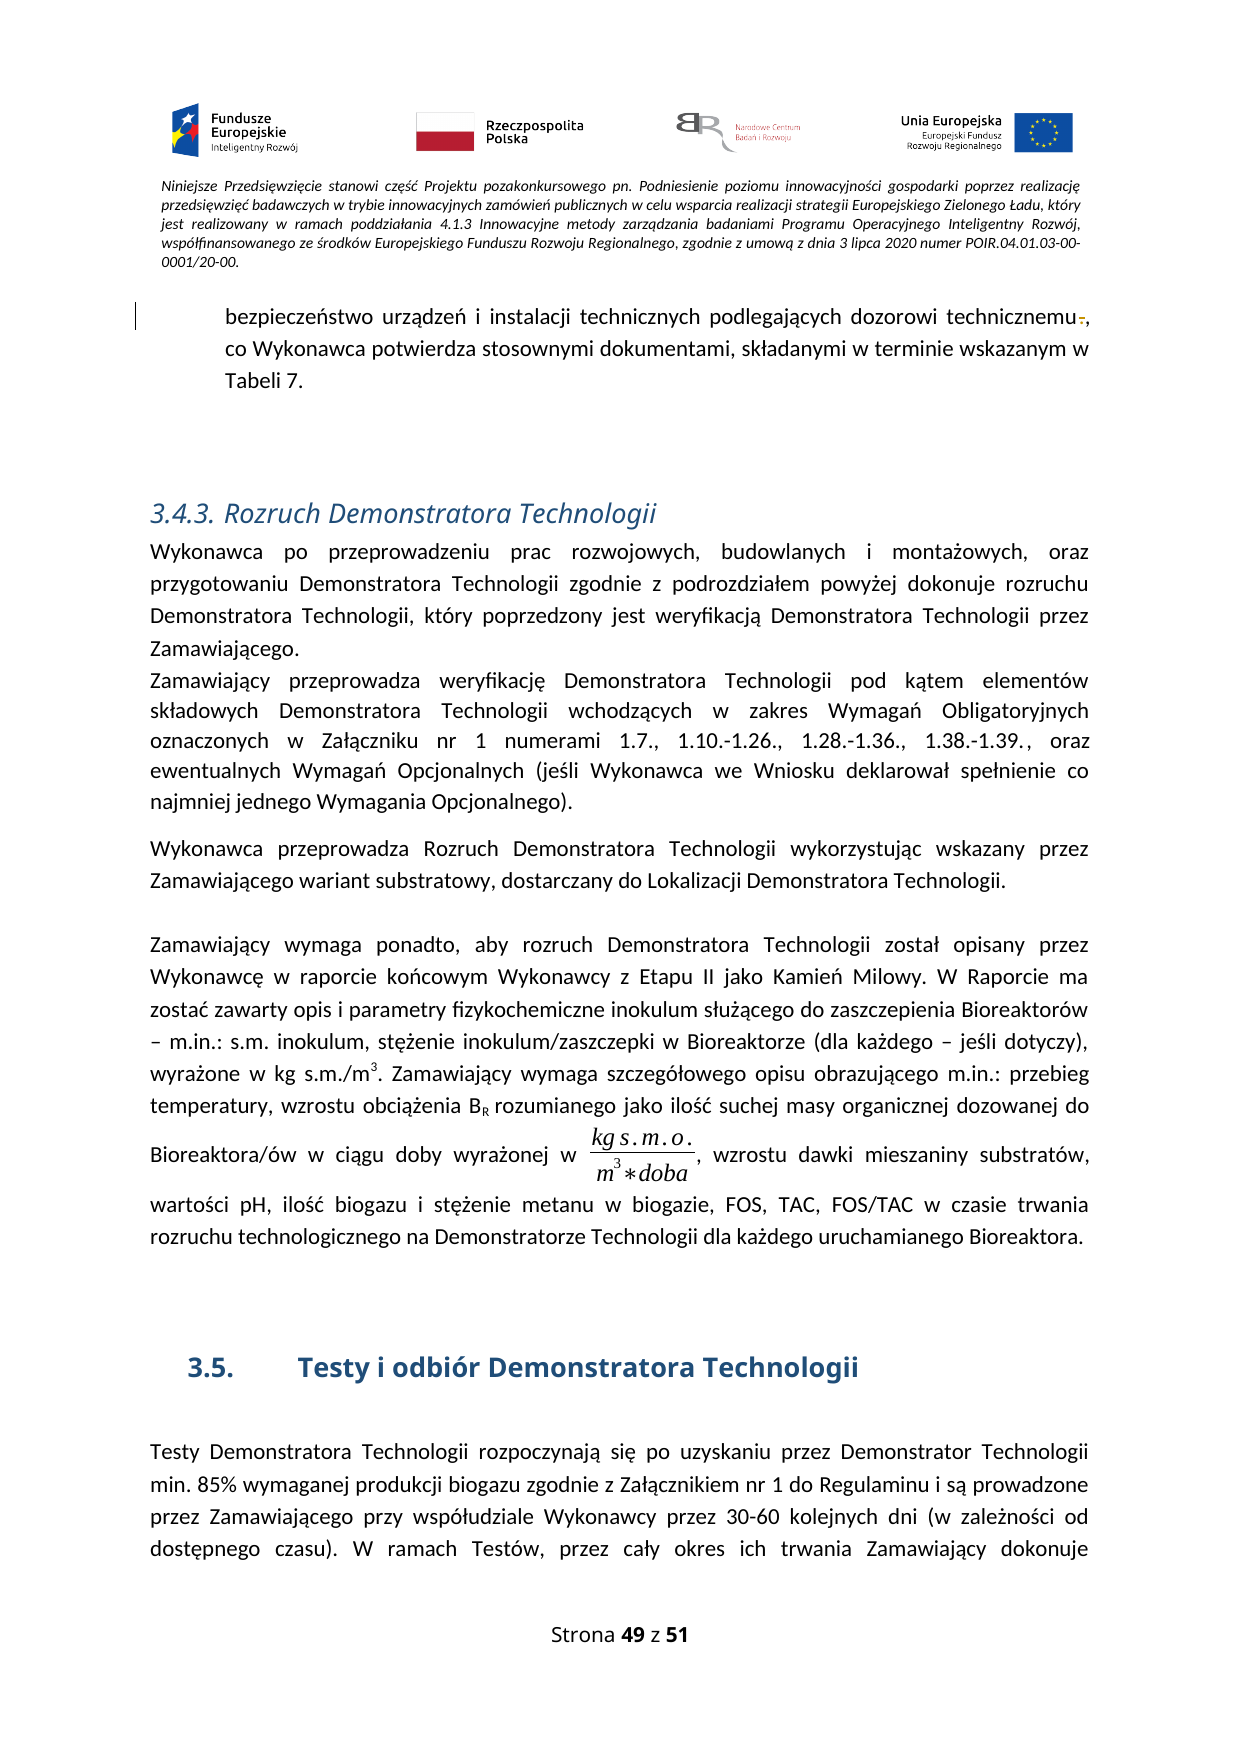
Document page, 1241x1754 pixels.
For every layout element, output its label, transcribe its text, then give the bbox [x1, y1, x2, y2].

list Testy i odbiór Demonstratora Technologii [187, 1348, 1090, 1385]
text Wykonawca przeprowadza Rozruch Demonstratora Technologii wykorzystując wskazany przez Zamawiającego wariant substratowy, dostarczany do Lokalizacji Demonstratora Technologii. [150, 834, 1090, 894]
picture [172, 103, 1073, 157]
text Wykonawca po przeprowadzeniu prac rozwojowych, budowlanych i montażowych, oraz przygotowaniu Demonstratora Technologii zgodnie z podrozdziałem powyżej dokonuje rozruchu Demonstratora Technologii, który poprzedzony jest weryfikacją Demonstratora Technologii przez Zamawiającego. [150, 537, 1090, 662]
list Rozruch Demonstratora Technologii [150, 495, 1090, 532]
text Zamawiający wymaga ponadto, aby rozruch Demonstratora Technologii został opisany przez Wykonawcę w raporcie końcowym Wykonawcy z Etapu II jako Kamień Milowy. W Raporcie ma zostać zawarty opis i parametry fizykochemiczne inokulum służącego do zaszczepienia Bioreaktorów – m.in.: s.m. inokulum, stężenie inokulum/zaszczepki w Bioreaktorze (dla każdego – jeśli dotyczy), wyrażone w kg s.m./m3. Zamawiający wymaga szczegółowego opisu obrazującego m.in.: przebieg temperatury, wzrostu obciążenia BR rozumianego jako ilość suchej masy organicznej dozowanej do Bioreaktora/ów w ciągu doby wyrażonej w , wzrostu dawki mieszaniny substratów, wartości pH, ilość biogazu i stężenie metanu w biogazie, FOS, TAC, FOS/TAC w czasie trwania rozruchu technologicznego na Demonstratorze Technologii dla każdego uruchamianego Bioreaktora. [150, 930, 1090, 1250]
text Zamawiający przeprowadza weryfikację Demonstratora Technologii pod kątem elementów składowych Demonstratora Technologii wchodzących w zakres Wymagań Obligatoryjnych oznaczonych w Załączniku nr 1 numerami 1.7., 1.10.-1.26., 1.28.-1.36., 1.38.-1.39., oraz ewentualnych Wymagań Opcjonalnych (jeśli Wykonawca we Wniosku deklarował spełnienie co najmniej jednego Wymagania Opcjonalnego). [150, 666, 1090, 815]
